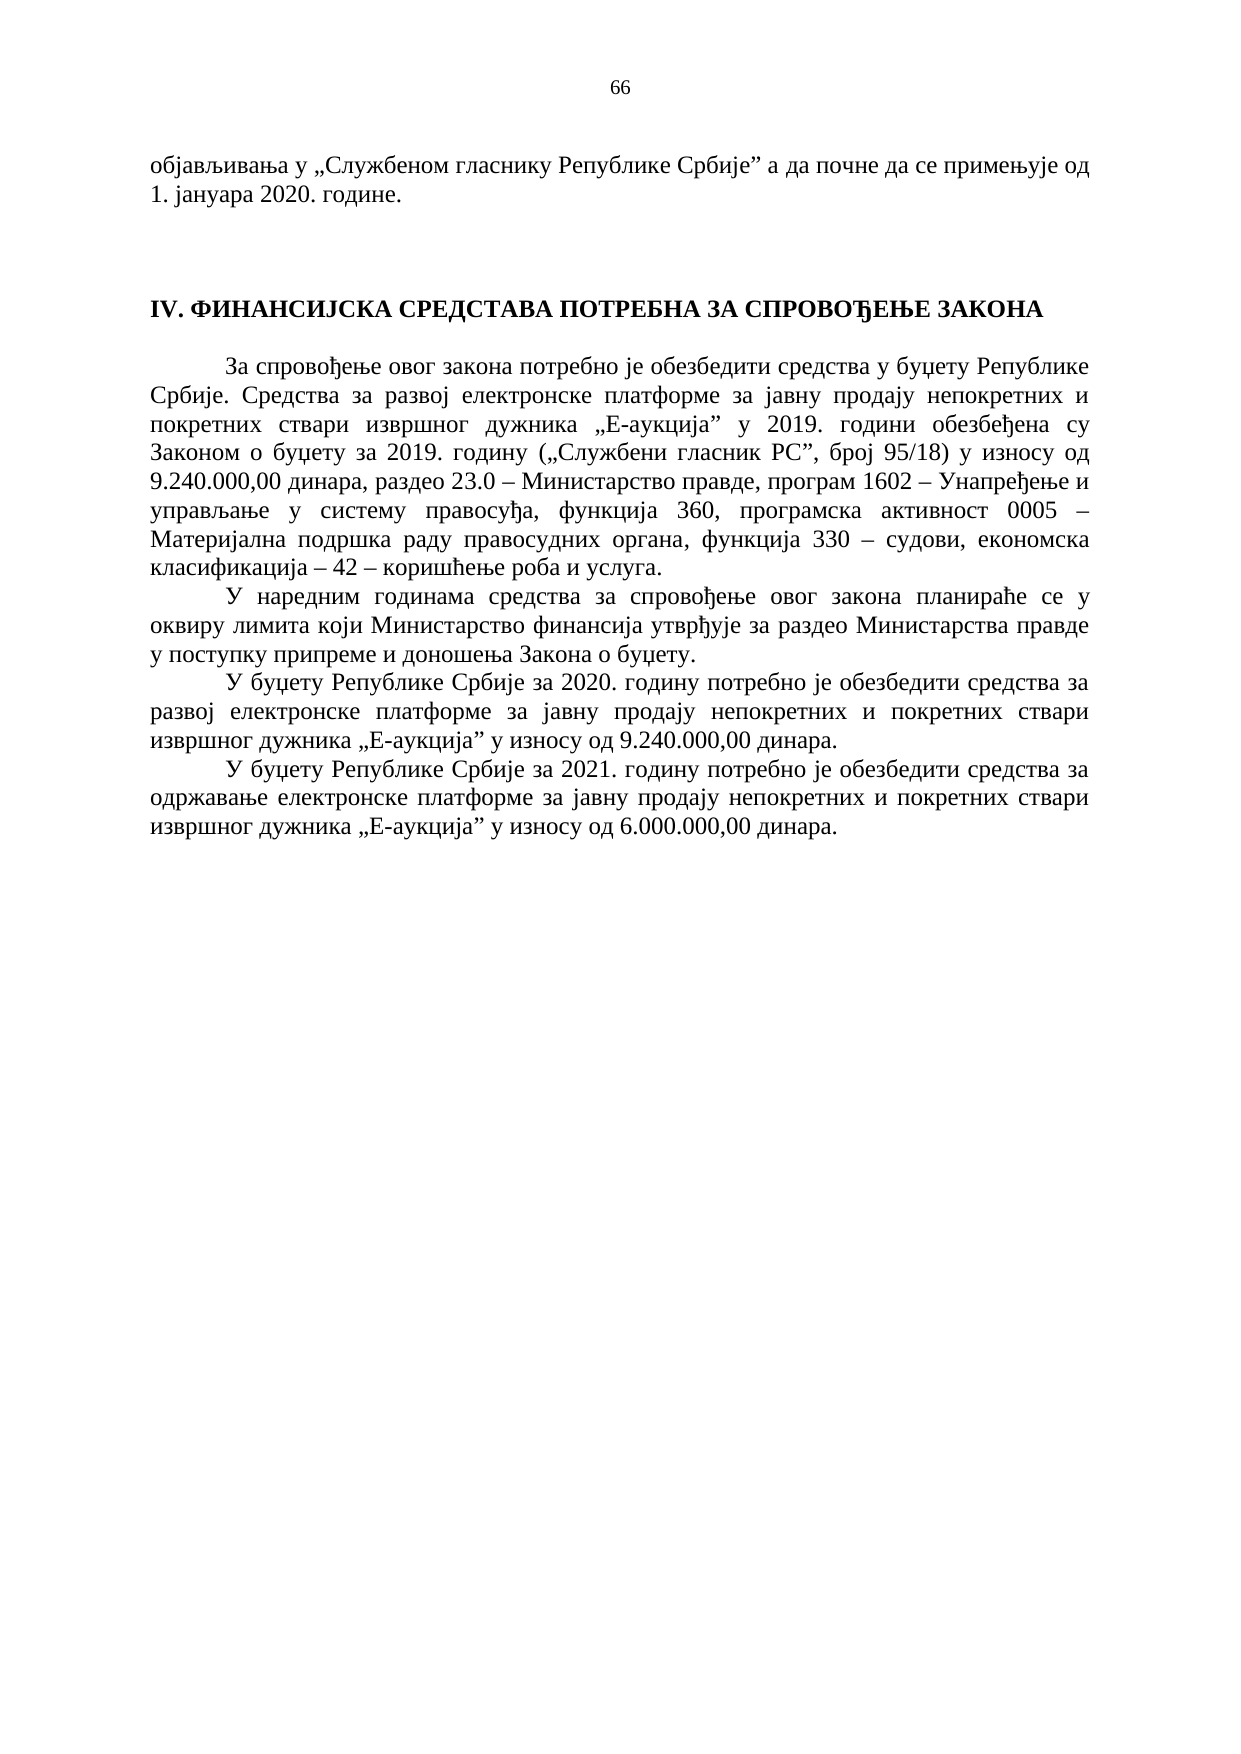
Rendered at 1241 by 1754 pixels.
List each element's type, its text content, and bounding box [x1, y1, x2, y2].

text У буџету Републике Србије за 2020. годину потребно је обезбедити средства за развој електронске платформе за јавну продају непокретних и покретних ствари извршног дужника „Е-аукција” у износу од 9.240.000,00 динара. [150, 667, 1090, 754]
text У наредним годинама средства за спровођење овог закона планираће се у оквиру лимита који Министарство финансија утврђује за раздео Министарства правде у поступку припреме и доношења Закона о буџету. [150, 581, 1090, 667]
text За спровођење овог закона потребно је обезбедити средства у буџету Републике Србије. Средства за развој електронске платформе за јавну продају непокретних и покретних ствари извршног дужника „Е-аукција” у 2019. години обезбеђена су Законом о буџету за 2019. годину („Службени гласник РС”, број 95/18) у износу од 9.240.000,00 динара, раздео 23.0 – Министарство правде, програм 1602 – Унапређење и управљање у систему правосуђа, функција 360, програмска активност 0005 – Материјална подршка раду правосудних органа, функција 330 – судови, економска класификација – 42 – коришћење роба и услуга. [150, 351, 1090, 581]
text У буџету Републике Србије за 2021. годину потребно је обезбедити средства за одржавање електронске платформе за јавну продају непокретних и покретних ствари извршног дужника „Е-аукција” у износу од 6.000.000,00 динара. [150, 754, 1090, 840]
text IV. ФИНАНСИЈСКА СРЕДСТАВА ПОТРЕБНА ЗА СПРОВОЂЕЊЕ ЗАКОНА [150, 294, 1090, 322]
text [150, 150, 1090, 207]
